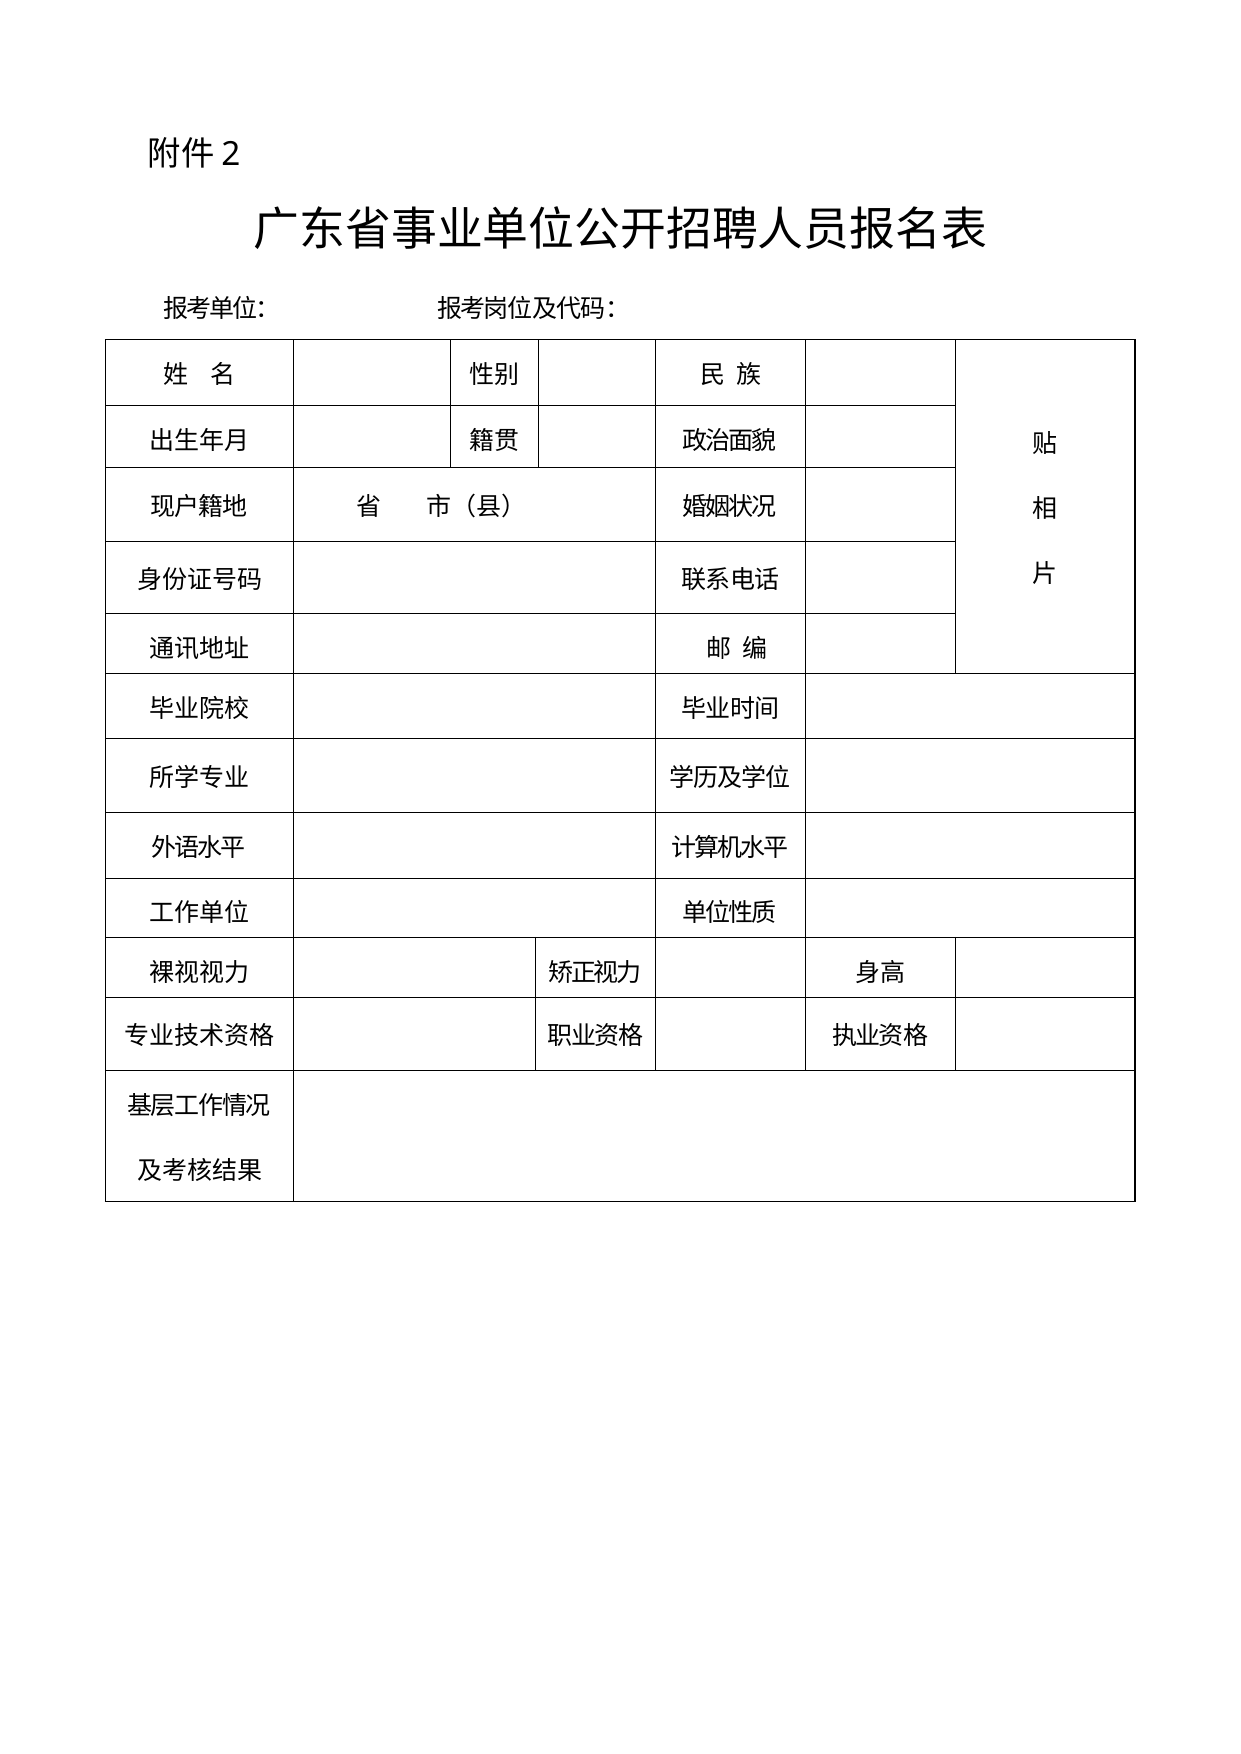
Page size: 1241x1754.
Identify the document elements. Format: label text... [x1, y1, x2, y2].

table_cell 学历及学位 [656, 739, 805, 812]
table_cell 联系电话 [656, 542, 805, 613]
table_header [539, 340, 655, 405]
table_cell 邮 编 [656, 614, 805, 673]
table_cell 基层工作情况及考核结果 [106, 1071, 293, 1201]
table_header 性别 [451, 340, 538, 405]
table_cell 政治面貌 [656, 406, 805, 467]
table_cell [956, 938, 1134, 997]
table_cell 外语水平 [106, 813, 293, 877]
table_header 民 族 [656, 340, 805, 405]
table_cell [294, 406, 450, 467]
table_cell [294, 938, 535, 997]
table_cell 工作单位 [106, 879, 293, 937]
table_cell 毕业时间 [656, 674, 805, 738]
table_cell [294, 674, 655, 738]
table_cell 现户籍地 [106, 468, 293, 541]
table_cell 身份证号码 [106, 542, 293, 613]
table_cell [806, 739, 1134, 812]
table_cell 所学专业 [106, 739, 293, 812]
table_cell [294, 614, 655, 673]
table_cell [656, 998, 805, 1070]
table_cell 毕业院校 [106, 674, 293, 738]
table_cell [294, 542, 655, 613]
table_cell [806, 674, 1134, 738]
table_header 姓 名 [106, 340, 293, 405]
table_cell 单位性质 [656, 879, 805, 937]
table_cell [806, 406, 955, 467]
table_cell [294, 998, 535, 1070]
table_cell 职业资格 [536, 998, 655, 1070]
table_cell [294, 739, 655, 812]
table_cell [806, 879, 1134, 937]
text 附件2 [148, 118, 1092, 177]
table_cell 省 市（县） [294, 468, 655, 541]
table_cell 籍贯 [451, 406, 538, 467]
table_cell [539, 406, 655, 467]
table_cell 通讯地址 [106, 614, 293, 673]
table_cell 计算机水平 [656, 813, 805, 877]
table_cell [294, 813, 655, 877]
table_cell [806, 813, 1134, 877]
table_cell [806, 614, 955, 673]
table_header [294, 340, 450, 405]
table_cell 专业技术资格 [106, 998, 293, 1070]
table_cell 身高 [806, 938, 955, 997]
table_header 贴 相 片 [956, 340, 1134, 673]
table_cell [956, 998, 1134, 1070]
table_cell [806, 542, 955, 613]
table_cell [294, 879, 655, 937]
table_cell [656, 938, 805, 997]
table_cell 出生年月 [106, 406, 293, 467]
table_cell 婚姻状况 [656, 468, 805, 541]
table_cell [294, 1071, 1134, 1201]
table_cell 裸视视力 [106, 938, 293, 997]
table_cell [806, 468, 955, 541]
table_header [806, 340, 955, 405]
text 报考单位： 报考岗位及代码： [148, 274, 1092, 339]
table_cell 执业资格 [806, 998, 955, 1070]
table_cell 矫正视力 [536, 938, 655, 997]
text 广东省事业单位公开招聘人员报名表 [148, 177, 1092, 274]
